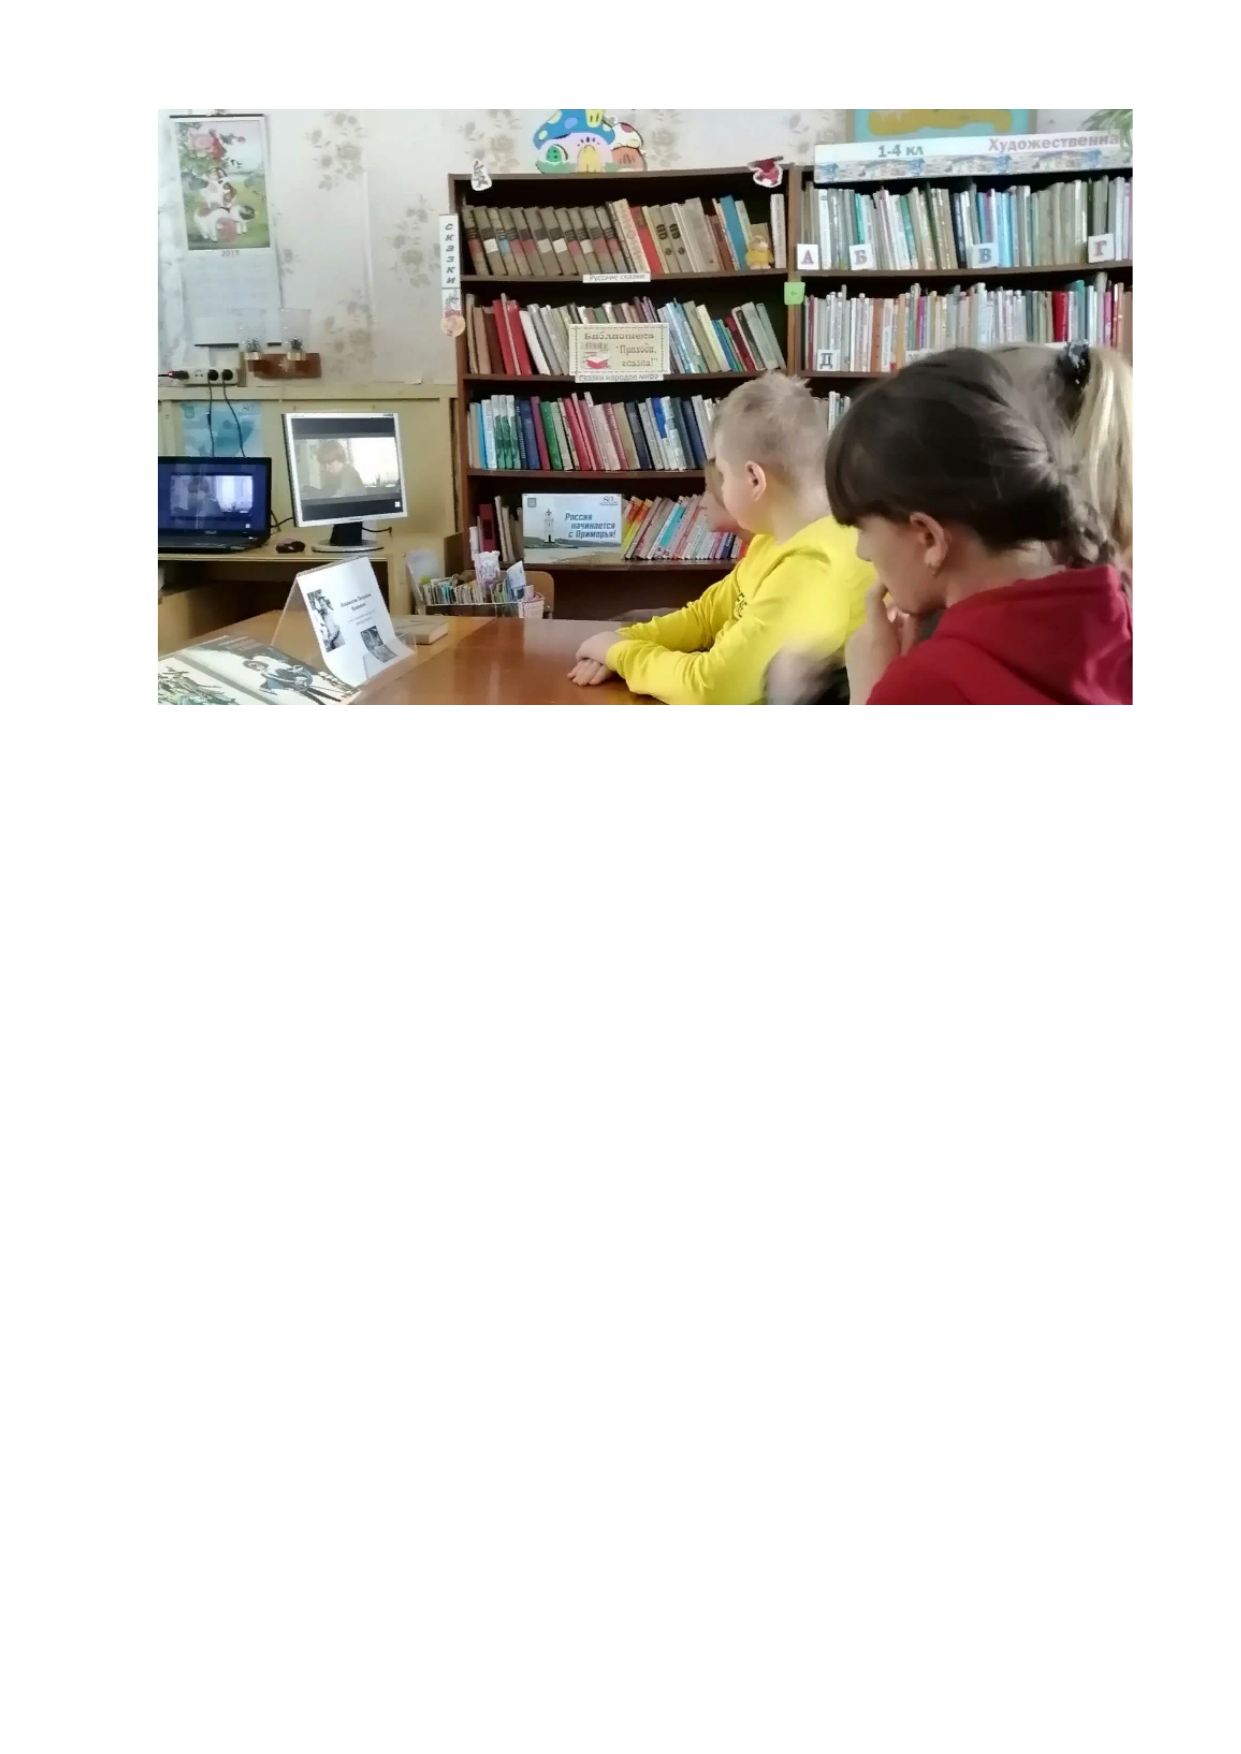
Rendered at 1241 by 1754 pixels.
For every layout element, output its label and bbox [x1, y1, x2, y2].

picture [157, 109, 1133, 705]
